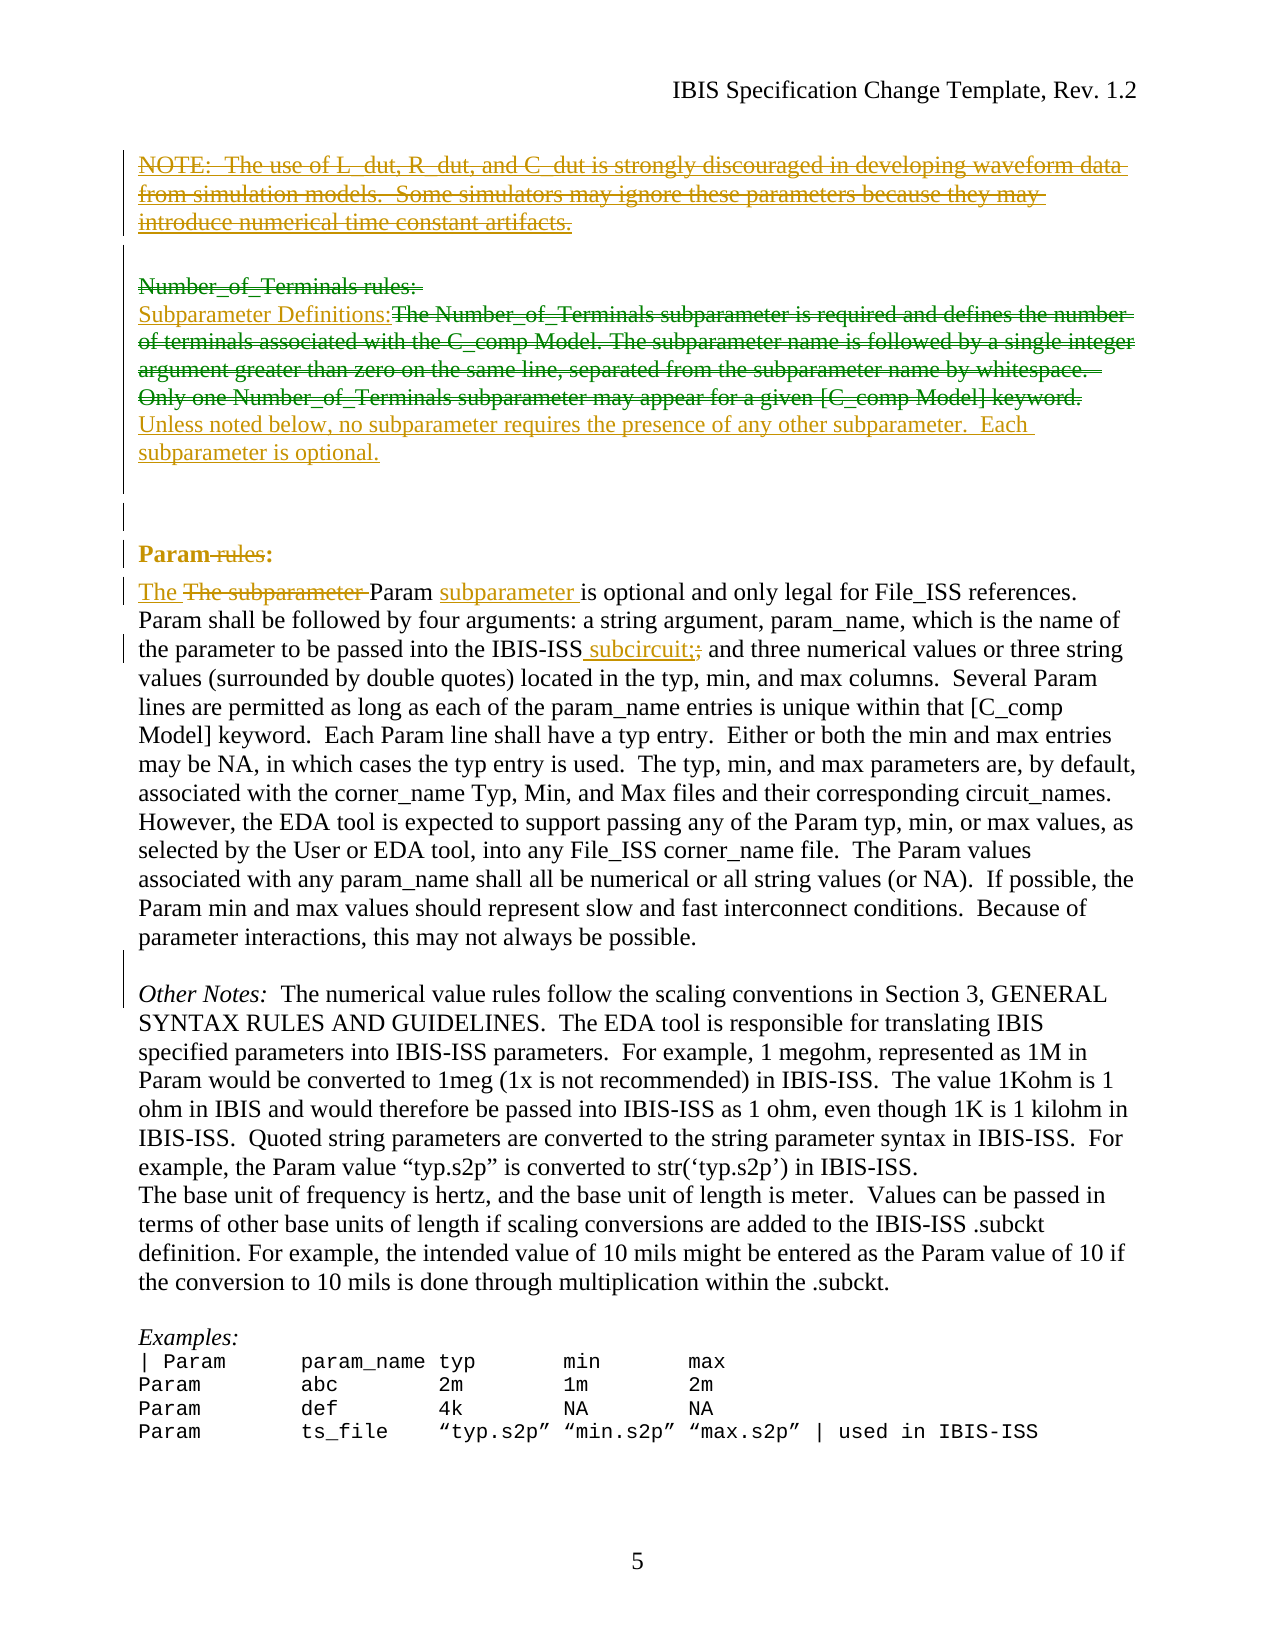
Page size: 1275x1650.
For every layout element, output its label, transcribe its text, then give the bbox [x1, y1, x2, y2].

text Param abc 2m 1m 2m [138, 1374, 1137, 1398]
text | Param param_name typ min max [138, 1351, 1137, 1374]
text Examples: [138, 1323, 1137, 1351]
text Param: [138, 539, 1137, 568]
text Other Notes: The numerical value rules follow the scaling conventions in Section 3, GENERAL SYNTAX RULES AND GUIDELINES. The EDA tool is responsible for translating IBIS specified parameters into IBIS-ISS parameters. For example, 1 megohm, represented as 1M in Param would be converted to 1meg (1x is not recommended) in IBIS-ISS. The value 1Kohm is 1 ohm in IBIS and would therefore be passed into IBIS-ISS as 1 ohm, even though 1K is 1 kilohm in IBIS-ISS. Quoted string parameters are converted to the string parameter syntax in IBIS-ISS. For example, the Param value “typ.s2p” is converted to str(‘typ.s2p’) in IBIS-ISS. [138, 979, 1137, 1180]
text Param is optional and only legal for File_ISS references. Param shall be followed by four arguments: a string argument, param_name, which is the name of the parameter to be passed into the IBIS-ISS and three numerical values or three string values (surrounded by double quotes) located in the typ, min, and max columns. Several Param lines are permitted as long as each of the param_name entries is unique within that [C_comp Model] keyword. Each Param line shall have a typ entry. Either or both the min and max entries may be NA, in which cases the typ entry is used. The typ, min, and max parameters are, by default, associated with the corner_name Typ, Min, and Max files and their corresponding circuit_names. However, the EDA tool is expected to support passing any of the Param typ, min, or max values, as selected by the User or EDA tool, into any File_ISS corner_name file. The Param values associated with any param_name shall all be numerical or all string values (or NA). If possible, the Param min and max values should represent slow and fast interconnect conditions. Because of parameter interactions, this may not always be possible. [138, 577, 1137, 950]
text The base unit of frequency is hertz, and the base unit of length is meter. Values can be passed in terms of other base units of length if scaling conversions are added to the IBIS-ISS .subckt definition. For example, the intended value of 10 mils might be entered as the Param value of 10 if the conversion to 10 mils is done through multiplication within the .subckt. [138, 1180, 1137, 1295]
text Param ts_file “typ.s2p” “min.s2p” “max.s2p” | used in IBIS-ISS [138, 1422, 1137, 1445]
text Param def 4k NA NA [138, 1398, 1137, 1422]
